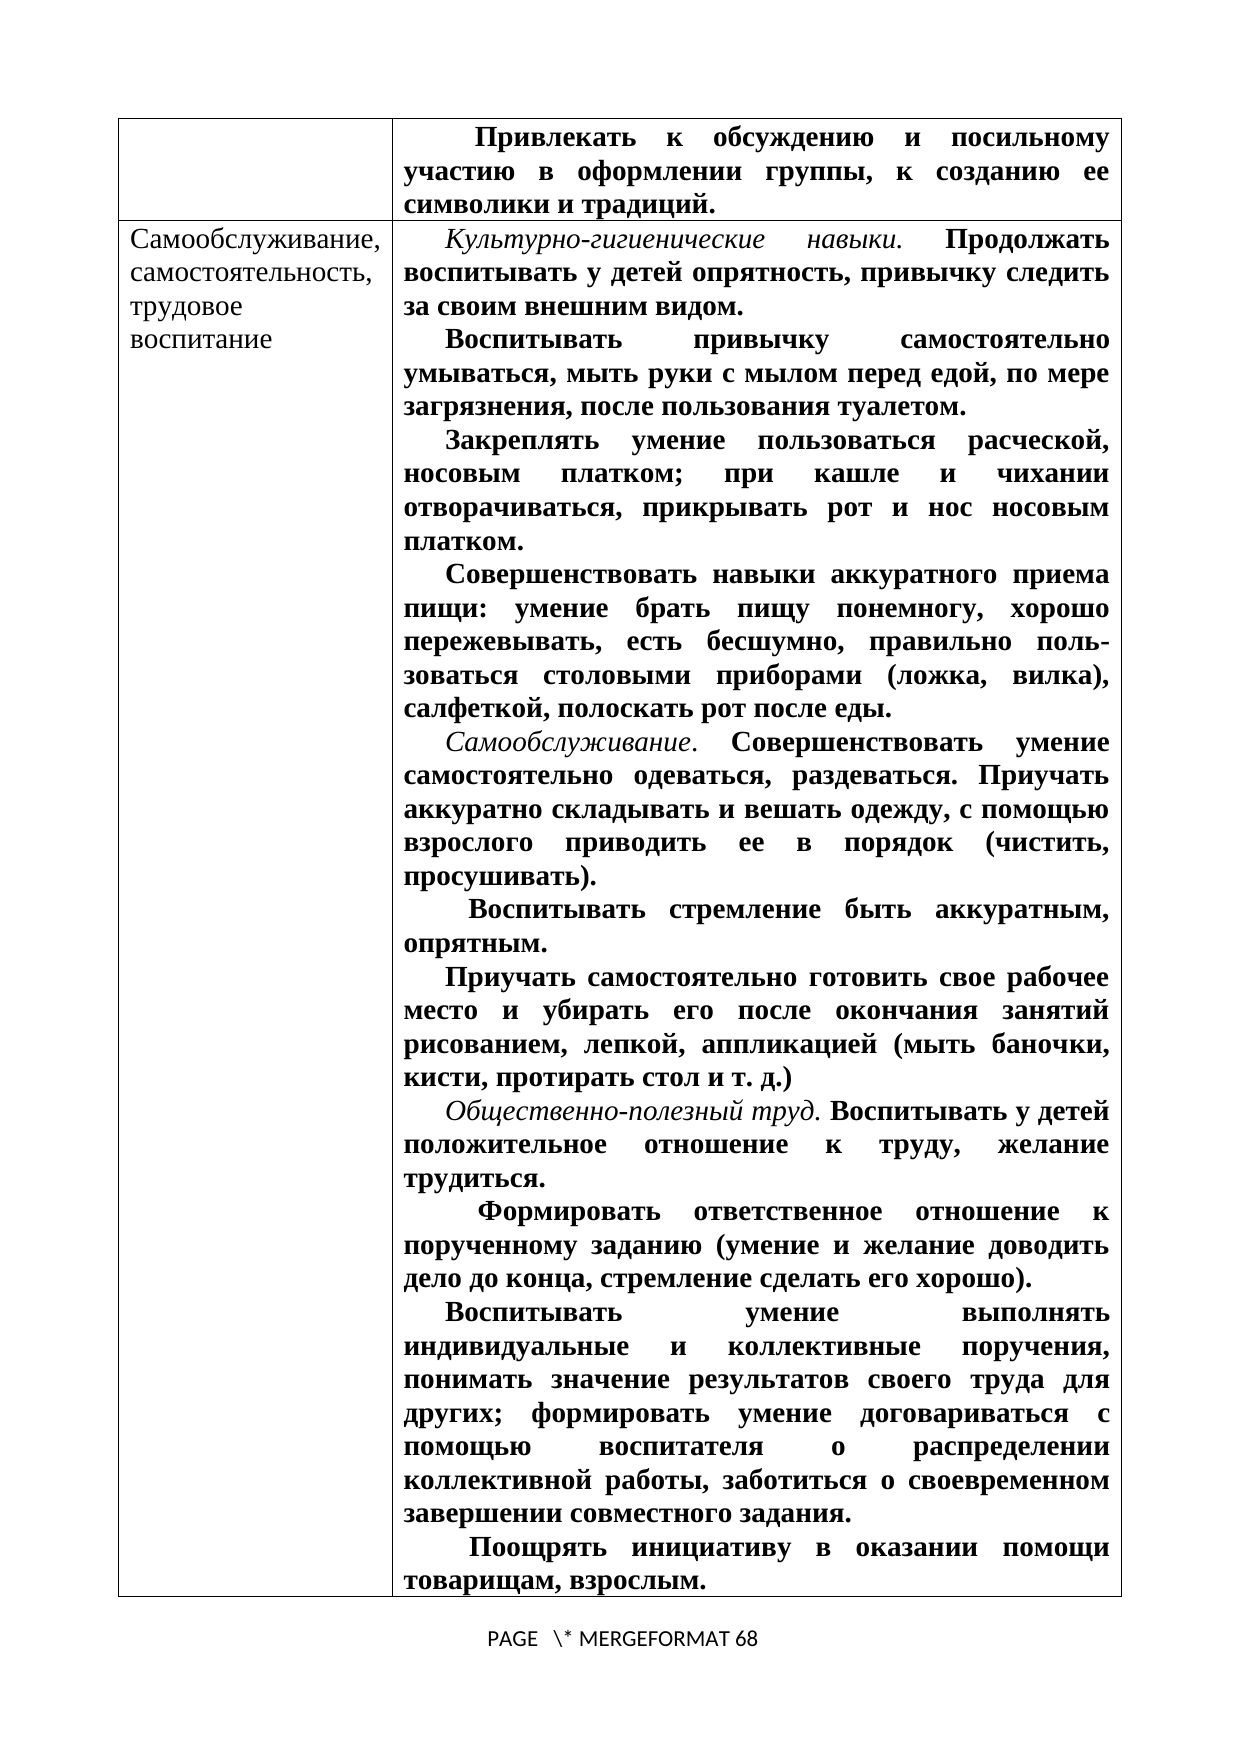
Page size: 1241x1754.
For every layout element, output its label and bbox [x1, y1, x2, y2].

table_cell [119, 119, 392, 220]
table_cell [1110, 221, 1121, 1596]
table_cell [119, 221, 392, 1596]
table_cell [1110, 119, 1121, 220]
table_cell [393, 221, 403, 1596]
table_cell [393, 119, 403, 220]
